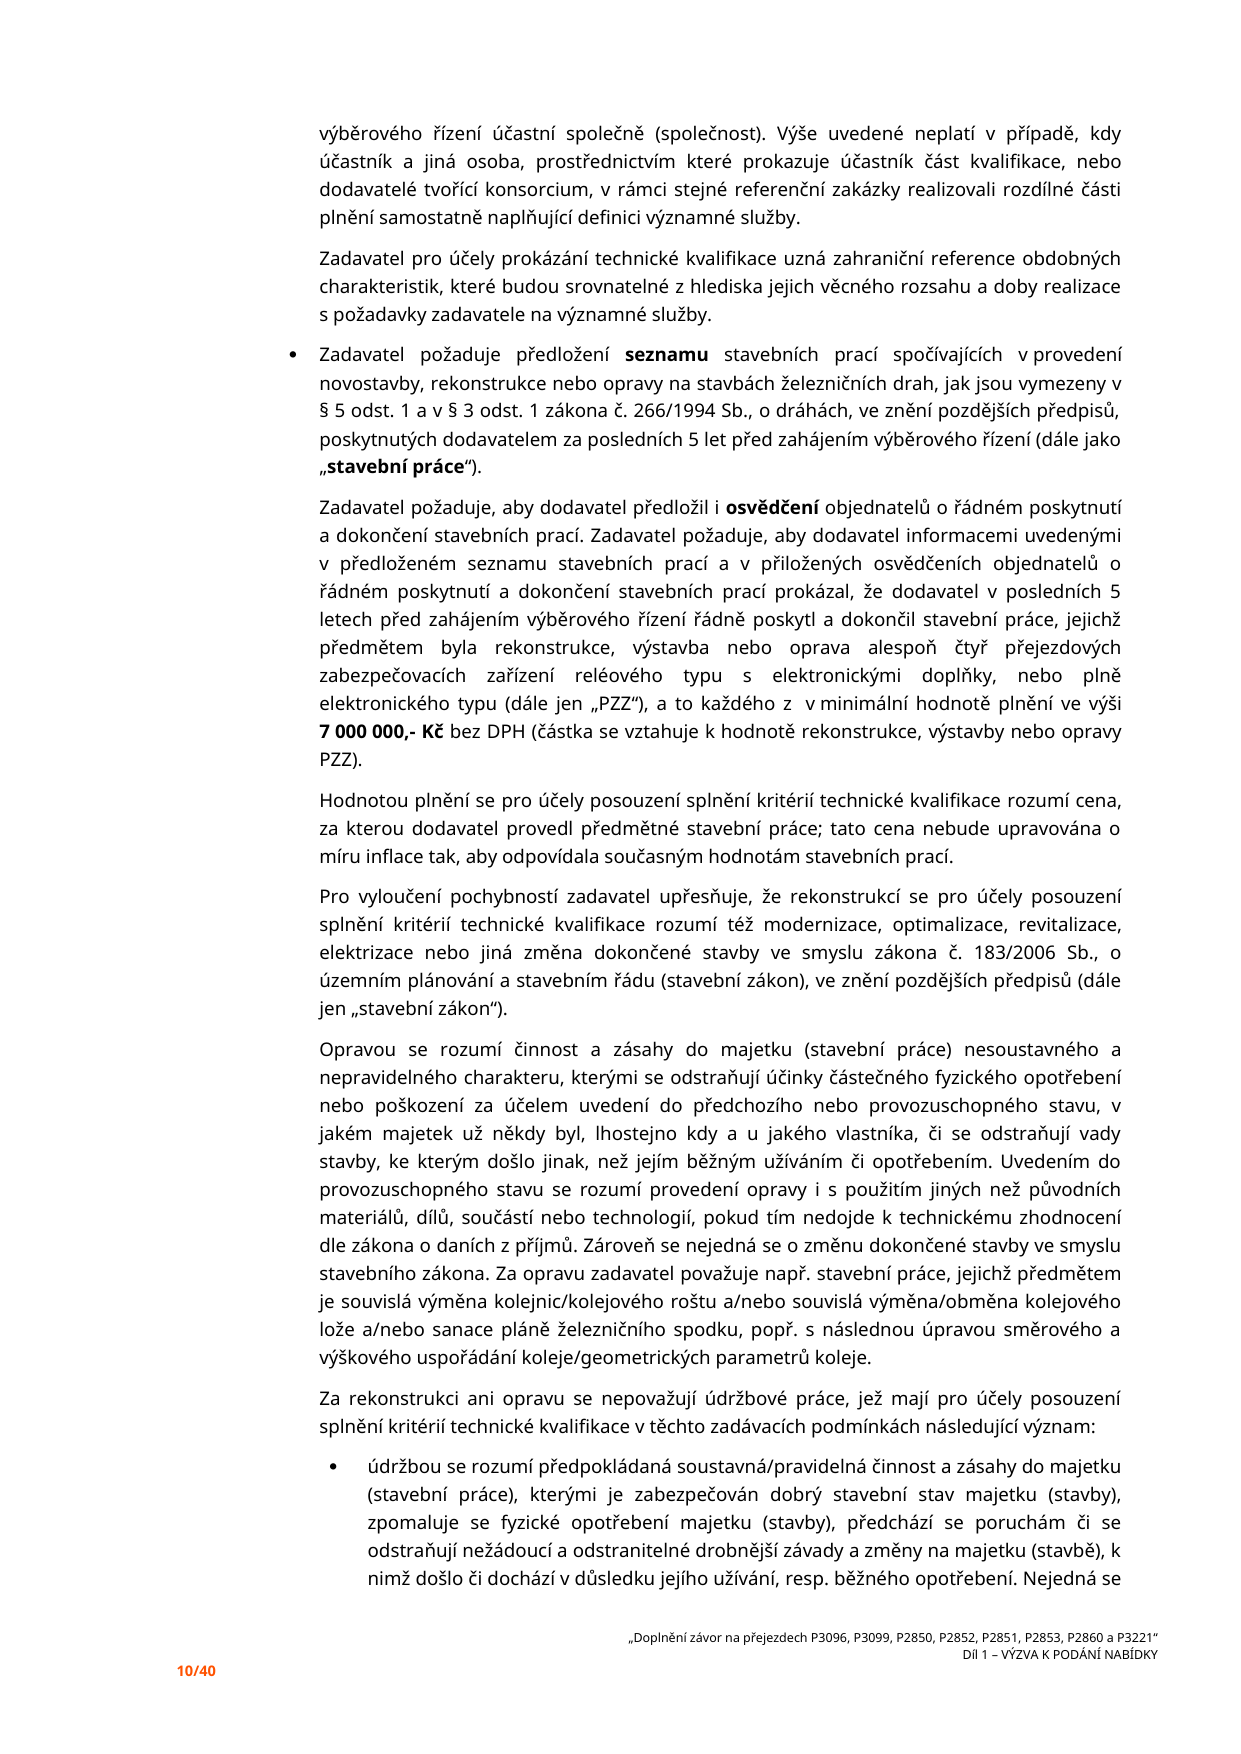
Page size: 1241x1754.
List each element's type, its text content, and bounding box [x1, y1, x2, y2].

text Zadavatel pro účely prokázání technické kvalifikace uzná zahraniční reference obdobných charakteristik, které budou srovnatelné z hlediska jejich věcného rozsahu a doby realizace s požadavky zadavatele na významné služby. [319, 245, 1122, 327]
text Hodnotou plnění se pro účely posouzení splnění kritérií technické kvalifikace rozumí cena, za kterou dodavatel provedl předmětné stavební práce; tato cena nebude upravována o míru inflace tak, aby odpovídala současným hodnotám stavebních prací. [319, 787, 1122, 869]
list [330, 1453, 1122, 1591]
text Za rekonstrukci ani opravu se nepovažují údržbové práce, jež mají pro účely posouzení splnění kritérií technické kvalifikace v těchto zadávacích podmínkách následující význam: [319, 1385, 1122, 1438]
text Pro vyloučení pochybností zadavatel upřesňuje, že rekonstrukcí se pro účely posouzení splnění kritérií technické kvalifikace rozumí též modernizace, optimalizace, revitalizace, elektrizace nebo jiná změna dokončené stavby ve smyslu zákona č. 183/2006 Sb., o územním plánování a stavebním řádu (stavební zákon), ve znění pozdějších předpisů (dále jen „stavební zákon“). [319, 884, 1122, 1021]
text Zadavatel požaduje, aby dodavatel předložil i osvědčení objednatelů o řádném poskytnutí a dokončení stavebních prací. Zadavatel požaduje, aby dodavatel informacemi uvedenými v předloženém seznamu stavebních prací a v přiložených osvědčeních objednatelů o řádném poskytnutí a dokončení stavebních prací prokázal, že dodavatel v posledních 5 letech před zahájením výběrového řízení řádně poskytl a dokončil stavební práce, jejichž předmětem byla rekonstrukce, výstavba nebo oprava alespoň čtyř přejezdových zabezpečovacích zařízení reléového typu s elektronickými doplňky, nebo plně elektronického typu (dále jen „PZZ“), a to každého z v minimální hodnotě plnění ve výši 7 000 000,- Kč bez DPH (částka se vztahuje k hodnotě rekonstrukce, výstavby nebo opravy PZZ). [319, 494, 1122, 772]
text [319, 121, 1122, 230]
list Zadavatel požaduje předložení seznamu stavebních prací spočívajících v provedení novostavby, rekonstrukce nebo opravy na stavbách železničních drah, jak jsou vymezeny v § 5 odst. 1 a v § 3 odst. 1 zákona č. 266/1994 Sb., o dráhách, ve znění pozdějších předpisů, poskytnutých dodavatelem za posledních 5 let před zahájením výběrového řízení (dále jako „stavební práce“). [289, 342, 1122, 479]
text Opravou se rozumí činnost a zásahy do majetku (stavební práce) nesoustavného a nepravidelného charakteru, kterými se odstraňují účinky částečného fyzického opotřebení nebo poškození za účelem uvedení do předchozího nebo provozuschopného stavu, v jakém majetek už někdy byl, lhostejno kdy a u jakého vlastníka, či se odstraňují vady stavby, ke kterým došlo jinak, než jejím běžným užíváním či opotřebením. Uvedením do provozuschopného stavu se rozumí provedení opravy i s použitím jiných než původních materiálů, dílů, součástí nebo technologií, pokud tím nedojde k technickému zhodnocení dle zákona o daních z příjmů. Zároveň se nejedná se o změnu dokončené stavby ve smyslu stavebního zákona. Za opravu zadavatel považuje např. stavební práce, jejichž předmětem je souvislá výměna kolejnic/kolejového roštu a/nebo souvislá výměna/obměna kolejového lože a/nebo sanace pláně železničního spodku, popř. s následnou úpravou směrového a výškového uspořádání koleje/geometrických parametrů koleje. [319, 1036, 1122, 1370]
